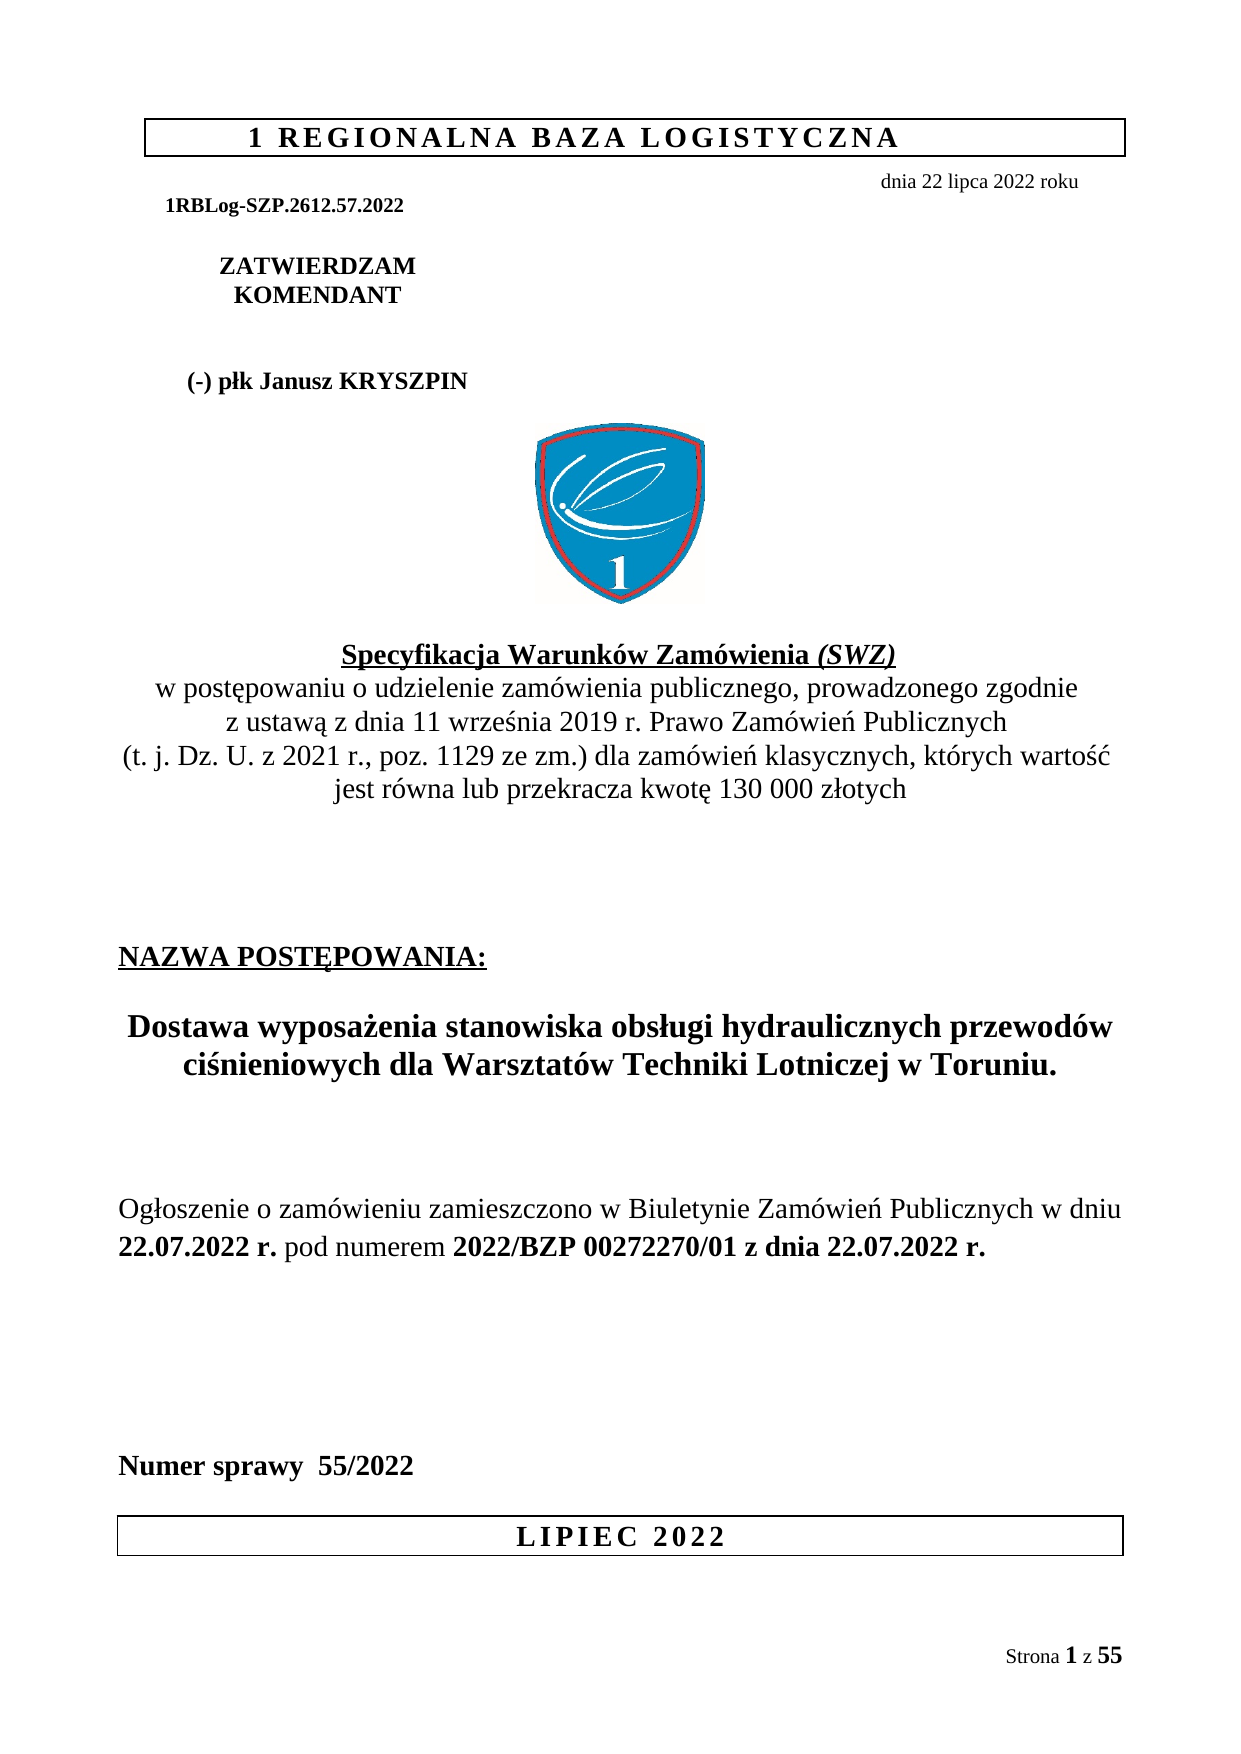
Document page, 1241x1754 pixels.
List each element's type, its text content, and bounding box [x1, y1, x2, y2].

picture [535, 486, 618, 604]
text Dostawa wyposażenia stanowiska obsługi hydraulicznych przewodów ciśnieniowych dla Warsztatów Techniki Lotniczej w Toruniu. [118, 1006, 1122, 1083]
title 1 REGIONALNA BAZA LOGISTYCZNA [146, 120, 1124, 155]
text w postępowaniu o udzielenie zamówienia publicznego, prowadzonego zgodnie z ustawą z dnia 11 września 2019 r. Prawo Zamówień Publicznych (t. j. Dz. U. z 2021 r., poz. 1129 ze zm.) dla zamówień klasycznych, których wartość jest równa lub przekracza kwotę 130 000 złotych [118, 671, 1122, 805]
text 1RBLog-SZP.2612.57.2022 [118, 193, 1122, 217]
text KOMENDANT [118, 280, 517, 308]
text dnia 22 lipca 2022 roku [118, 169, 1122, 193]
picture [535, 423, 600, 462]
picture [629, 423, 705, 443]
text (-) płk Janusz KRYSZPIN [118, 366, 517, 395]
text Numer sprawy 55/2022 [118, 1448, 1122, 1482]
subtitle LIPIEC 2022 [118, 1517, 1122, 1555]
picture [623, 503, 705, 604]
text ZATWIERDZAM [118, 251, 517, 280]
text Specyfikacja Warunków Zamówienia (SWZ) [118, 637, 1122, 671]
text NAZWA POSTĘPOWANIA: [118, 939, 1122, 972]
text Ogłoszenie o zamówieniu zamieszczono w Biuletynie Zamówień Publicznych w dniu 22.07.2022 r. pod numerem 2022/BZP 00272270/01 z dnia 22.07.2022 r. [118, 1191, 1122, 1263]
picture [540, 427, 701, 600]
